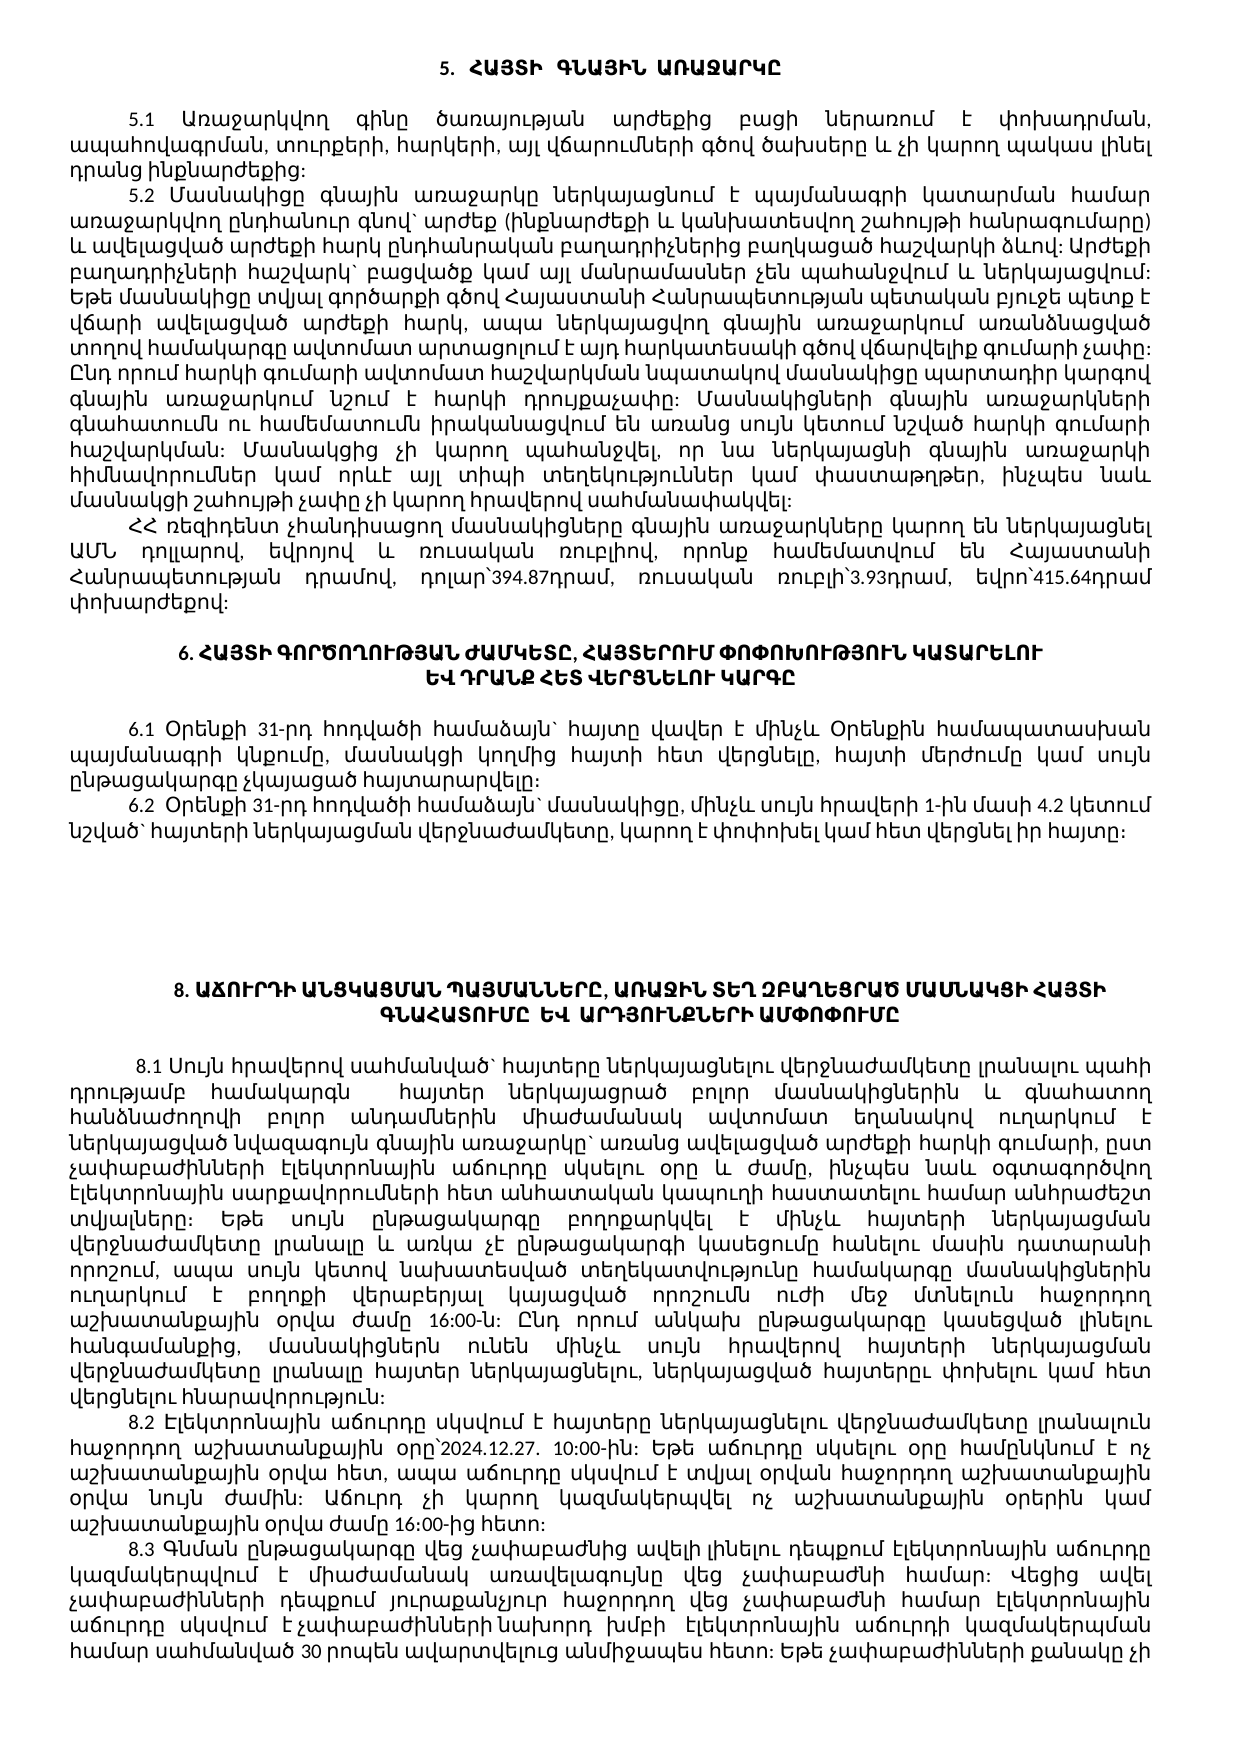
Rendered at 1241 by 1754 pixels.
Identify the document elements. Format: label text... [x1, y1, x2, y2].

text 8.1 Սույն հրավերով սահմանված` հայտերը ներկայացնելու վերջնաժամկետը լրանալու պահի դրությամբ համակարգն հայտեր ներկայացրած բոլոր մասնակիցներին և գնահատող հանձնաժողովի բոլոր անդամներին միաժամանակ ավտոմատ եղանակով ուղարկում է ներկայացված նվազագույն գնային առաջարկը` առանց ավելացված արժեքի հարկի գումարի, ըստ չափաբաժինների էլեկտրոնային աճուրդը սկսելու օրը և ժամը, ինչպես նաև օգտագործվող էլեկտրոնային սարքավորումների հետ անհատական կապուղի հաստատելու համար անհրաժեշտ տվյալները։ Եթե սույն ընթացակարգը բողոքարկվել է մինչև հայտերի ներկայացման վերջնաժամկետը լրանալը և առկա չէ ընթացակարգի կասեցումը հանելու մասին դատարանի որոշում, ապա սույն կետով նախատեսված տեղեկատվությունը համակարգը մասնակիցներին ուղարկում է բողոքի վերաբերյալ կայացված որոշումն ուժի մեջ մտնելուն հաջորդող աշխատանքային օրվա ժամը 16:00-ն: Ընդ որում անկախ ընթացակարգը կասեցված լինելու հանգամանքից, մասնակիցներն ունեն մինչև սույն հրավերով հայտերի ներկայացման վերջնաժամկետը լրանալը հայտեր ներկայացնելու, ներկայացված հայտերըւ փոխելու կամ հետ վերցնելու հնարավորություն: [69, 1053, 1152, 1409]
text ԵՎ ԴՐԱՆՔ ՀԵՏ ՎԵՐՑՆԵԼՈՒ ԿԱՐԳԸ [69, 666, 1152, 691]
text 6.2 Օրենքի 31-րդ հոդվածի համաձայն` մասնակիցը, մինչև սույն հրավերի 1-ին մասի 4.2 կետում նշված` հայտերի ներկայացման վերջնաժամկետը, կարող է փոփոխել կամ հետ վերցնել իր հայտը։ [69, 793, 1152, 843]
text 5. ՀԱՅՏԻ ԳՆԱՅԻՆ ԱՌԱՋԱՐԿԸ [69, 56, 1152, 81]
text ԳՆԱՀԱՏՈՒՄԸ ԵՎ ԱՐԴՅՈՒՆՔՆԵՐԻ ԱՄՓՈՓՈՒՄԸ [69, 1003, 1152, 1028]
text 5.2 Մասնակիցը գնային առաջարկը ներկայացնում է պայմանագրի կատարման համար առաջարկվող ընդհանուր գնով` արժեք (ինքնարժեքի և կանխատեսվող շահույթի հանրագումարը) և ավելացված արժեքի հարկ ընդհանրական բաղադրիչներից բաղկացած հաշվարկի ձևով: Արժեքի բաղադրիչների հաշվարկ` բացվածք կամ այլ մանրամասներ չեն պահանջվում և ներկայացվում: Եթե մասնակիցը տվյալ գործարքի գծով Հայաստանի Հանրապետության պետական բյուջե պետք է վճարի ավելացված արժեքի հարկ, ապա ներկայացվող գնային առաջարկում առանձնացված տողով համակարգը ավտոմատ արտացոլում է այդ հարկատեսակի գծով վճարվելիք գումարի չափը: Ընդ որում հարկի գումարի ավտոմատ հաշվարկման նպատակով մասնակիցը պարտադիր կարգով գնային առաջարկում նշում է հարկի դրույքաչափը: Մասնակիցների գնային առաջարկների գնահատումն ու համեմատումն իրականացվում են առանց սույն կետում նշված հարկի գումարի հաշվարկման: Մասնակցից չի կարող պահանջվել, որ նա ներկայացնի գնային առաջարկի հիմնավորումներ կամ որևէ այլ տիպի տեղեկություններ կամ փաստաթղթեր, ինչպես նաև մասնակցի շահույթի չափը չի կարող հրավերով սահմանափակվել: [69, 183, 1152, 513]
text 6.1 Օրենքի 31-րդ հոդվածի համաձայն` հայտը վավեր է մինչև Օրենքին համապատասխան պայմանագրի կնքումը, մասնակցի կողմից հայտի հետ վերցնելը, հայտի մերժումը կամ սույն ընթացակարգը չկայացած հայտարարվելը։ [69, 716, 1152, 793]
text 6. ՀԱՅՏԻ ԳՈՐԾՈՂՈՒԹՅԱՆ ԺԱՄԿԵՏԸ, ՀԱՅՏԵՐՈՒՄ ՓՈՓՈԽՈՒԹՅՈՒՆ ԿԱՏԱՐԵԼՈՒ [69, 640, 1152, 666]
text 5.1 Առաջարկվող գինը ծառայության արժեքից բացի ներառում է փոխադրման, ապահովագրման, տուրքերի, հարկերի, այլ վճարումների գծով ծախսերը և չի կարող պակաս լինել դրանց ինքնարժեքից: [69, 106, 1152, 183]
text ՀՀ ռեզիդենտ չհանդիսացող մասնակիցները գնային առաջարկները կարող են ներկայացնել ԱՄՆ դոլլարով, եվրոյով և ռուսական ռուբլիով, որոնք համեմատվում են Հայաստանի Հանրապետության դրամով, դոլար՝394.87դրամ, ռուսական ռուբլի՝3.93դրամ, եվրո՝415.64դրամ փոխարժեքով: [69, 513, 1152, 615]
text 8. ԱՃՈՒՐԴԻ ԱՆՑԿԱՑՄԱՆ ՊԱՅՄԱՆՆԵՐԸ, ԱՌԱՋԻՆ ՏԵՂ ԶԲԱՂԵՑՐԱԾ ՄԱՍՆԱԿՑԻ ՀԱՅՏԻ [69, 977, 1152, 1003]
text 8.2 Էլեկտրոնային աճուրդը սկսվում է հայտերը ներկայացնելու վերջնաժամկետը լրանալուն հաջորդող աշխատանքային օրը՝2024.12.27. 10:00 -ին: Եթե աճուրդը սկսելու օրը համընկնում է ոչ աշխատանքային օրվա հետ, ապա աճուրդը սկսվում է տվյալ օրվան հաջորդող աշխատանքային օրվա նույն ժամին: Աճուրդ չի կարող կազմակերպվել ոչ աշխատանքային օրերին կամ աշխատանքային օրվա ժամը 16։00-ից հետո: [69, 1409, 1152, 1536]
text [69, 1536, 1152, 1663]
